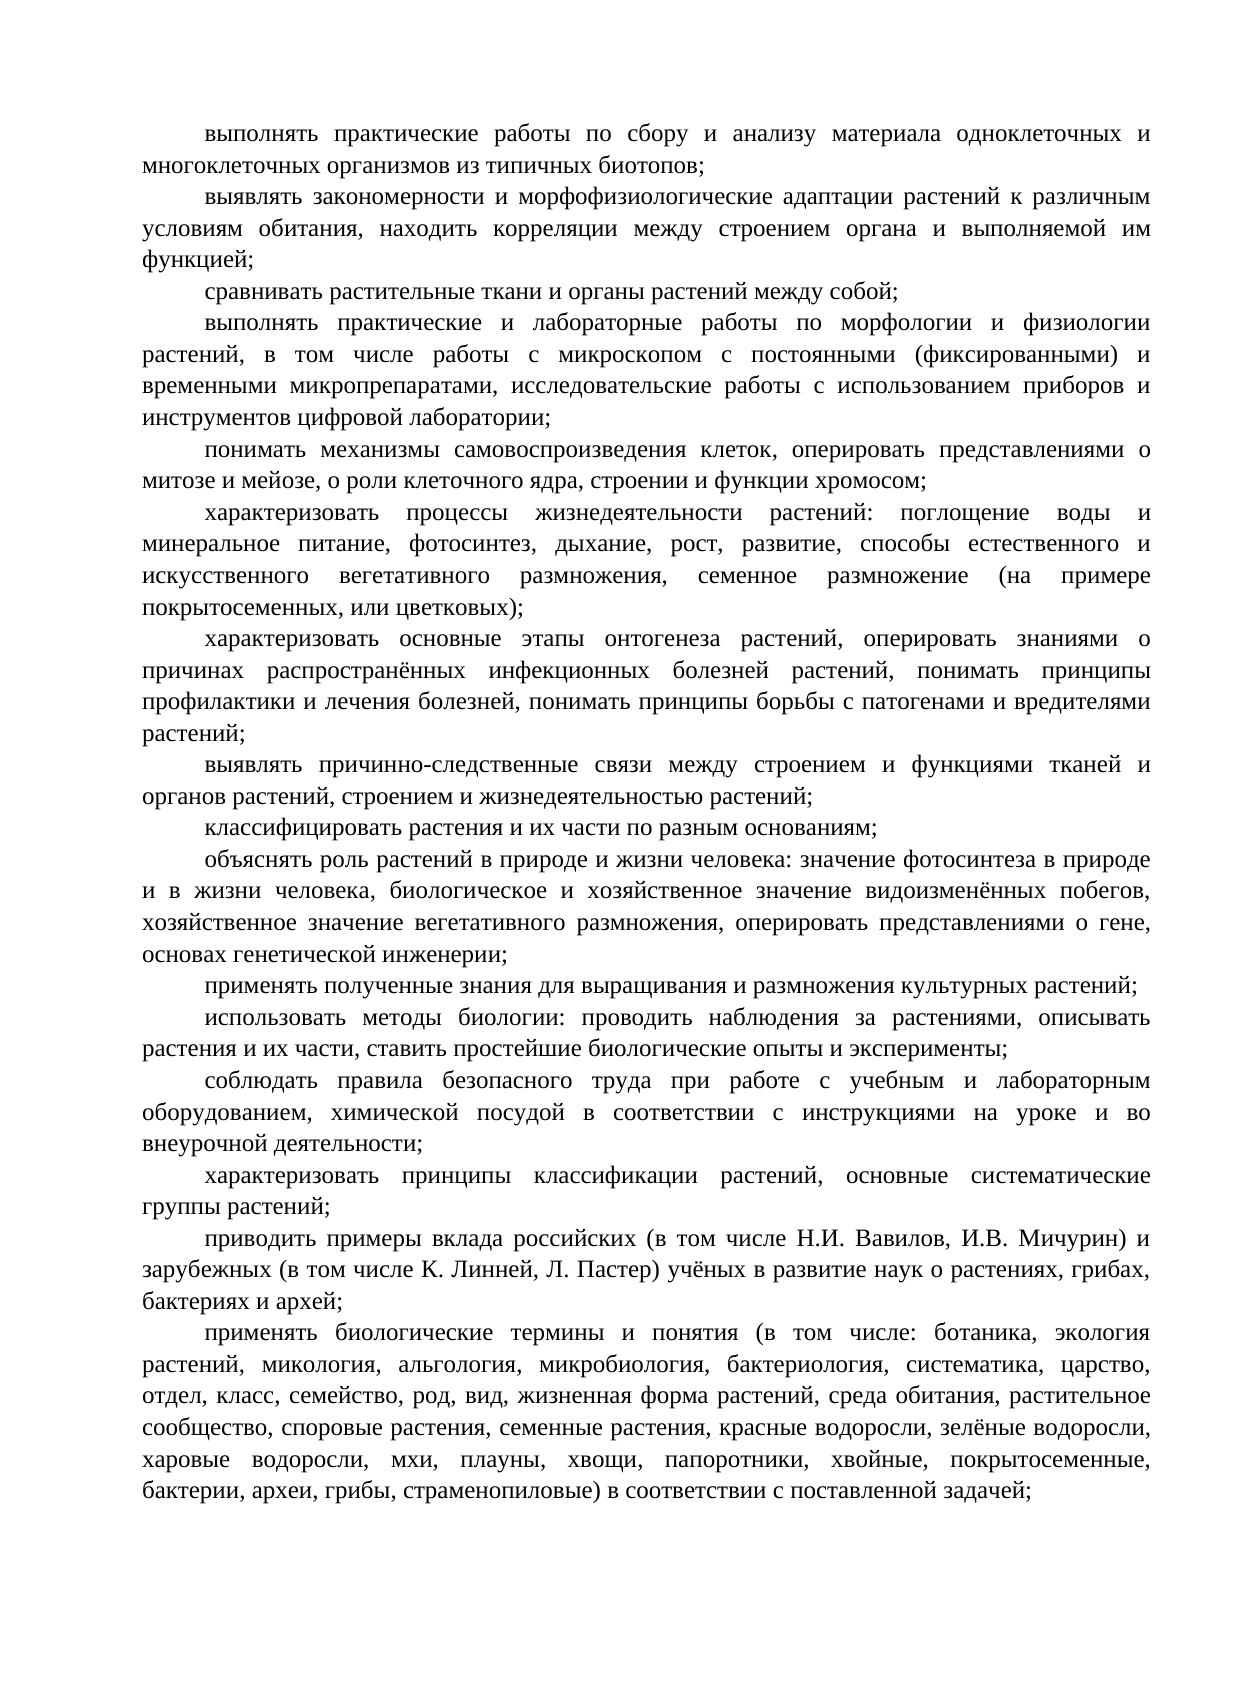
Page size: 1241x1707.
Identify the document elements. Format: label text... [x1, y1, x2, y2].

text применять биологические термины и понятия (в том числе: ботаника, экология растений, микология, альгология, микробиология, бактериология, систематика, царство, отдел, класс, семейство, род, вид, жизненная форма растений, среда обитания, растительное сообщество, споровые растения, семенные растения, красные водоросли, зелёные водоросли, харовые водоросли, мхи, плауны, хвощи, папоротники, хвойные, покрытосеменные, бактерии, археи, грибы, страменопиловые) в соответствии с поставленной задачей; [142, 1317, 1152, 1504]
text использовать методы биологии: проводить наблюдения за растениями, описывать растения и их части, ставить простейшие биологические опыты и эксперименты; [142, 1002, 1152, 1062]
text выявлять закономерности и морфофизиологические адаптации растений к различным условиям обитания, находить корреляции между строением органа и выполняемой им функцией; [142, 181, 1152, 273]
text выявлять причинно-следственные связи между строением и функциями тканей и органов растений, строением и жизнедеятельностью растений; [142, 749, 1152, 810]
text характеризовать основные этапы онтогенеза растений, оперировать знаниями о причинах распространённых инфекционных болезней растений, понимать принципы профилактики и лечения болезней, понимать принципы борьбы с патогенами и вредителями растений; [142, 623, 1152, 747]
text характеризовать процессы жизнедеятельности растений: поглощение воды и минеральное питание, фотосинтез, дыхание, рост, развитие, способы естественного и искусственного вегетативного размножения, семенное размножение (на примере покрытосеменных, или цветковых); [142, 497, 1152, 620]
text выполнять практические работы по сбору и анализу материала одноклеточных и многоклеточных организмов из типичных биотопов; [142, 118, 1152, 178]
text понимать механизмы самовоспроизведения клеток, оперировать представлениями о митозе и мейозе, о роли клеточного ядра, строении и функции хромосом; [142, 434, 1152, 494]
text приводить примеры вклада российских (в том числе Н.И. Вавилов, И.В. Мичурин) и зарубежных (в том числе К. Линней, Л. Пастер) учёных в развитие наук о растениях, грибах, бактериях и архей; [142, 1223, 1152, 1315]
text выполнять практические и лабораторные работы по морфологии и физиологии растений, в том числе работы с микроскопом с постоянными (фиксированными) и временными микропрепаратами, исследовательские работы с использованием приборов и инструментов цифровой лаборатории; [142, 307, 1152, 431]
text классифицировать растения и их части по разным основаниям; [142, 812, 1152, 841]
text применять полученные знания для выращивания и размножения культурных растений; [142, 970, 1152, 999]
text сравнивать растительные ткани и органы растений между собой; [142, 276, 1152, 305]
text характеризовать принципы классификации растений, основные систематические группы растений; [142, 1160, 1152, 1220]
text объяснять роль растений в природе и жизни человека: значение фотосинтеза в природе и в жизни человека, биологическое и хозяйственное значение видоизменённых побегов, хозяйственное значение вегетативного размножения, оперировать представлениями о гене, основах генетической инженерии; [142, 844, 1152, 967]
text соблюдать правила безопасного труда при работе с учебным и лабораторным оборудованием, химической посудой в соответствии с инструкциями на уроке и во внеурочной деятельности; [142, 1065, 1152, 1157]
